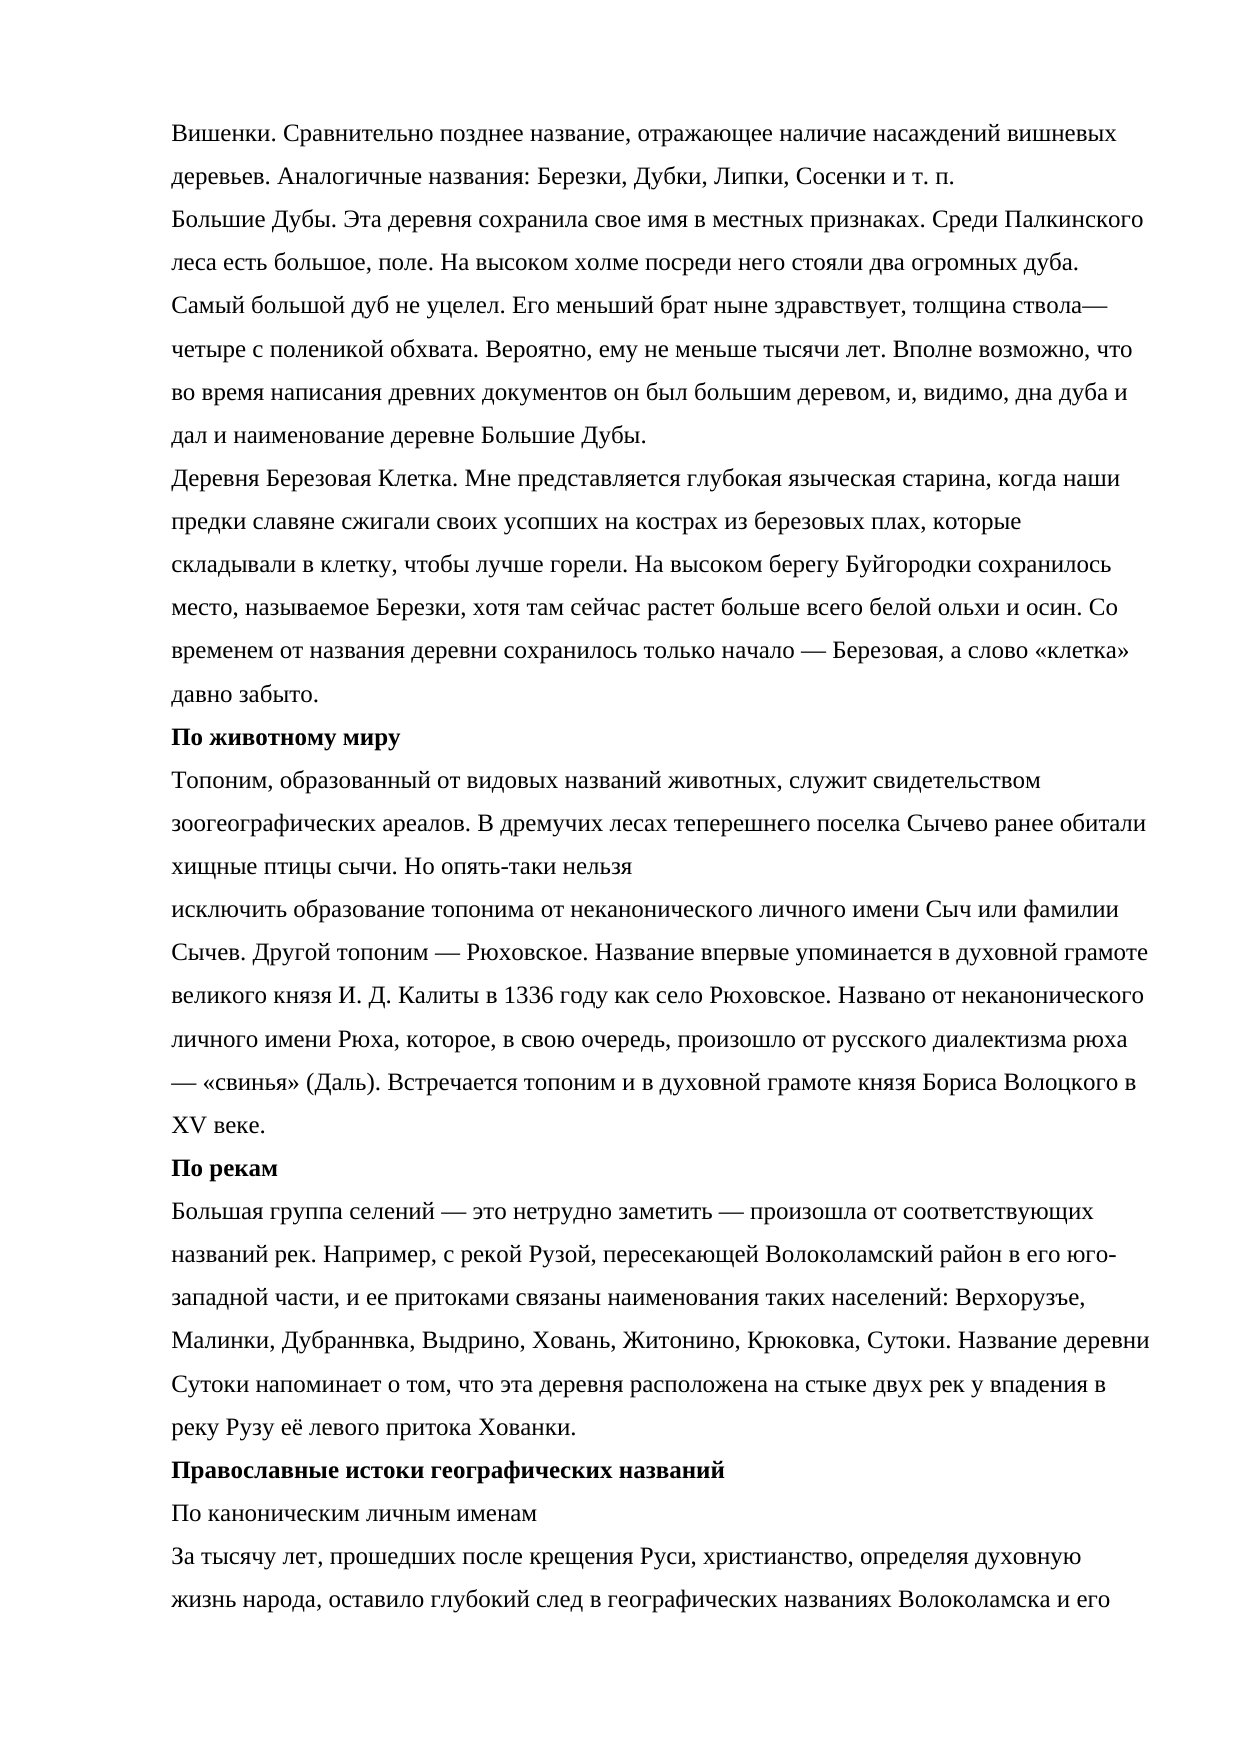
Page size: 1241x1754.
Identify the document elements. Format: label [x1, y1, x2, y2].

text [171, 118, 1152, 1613]
